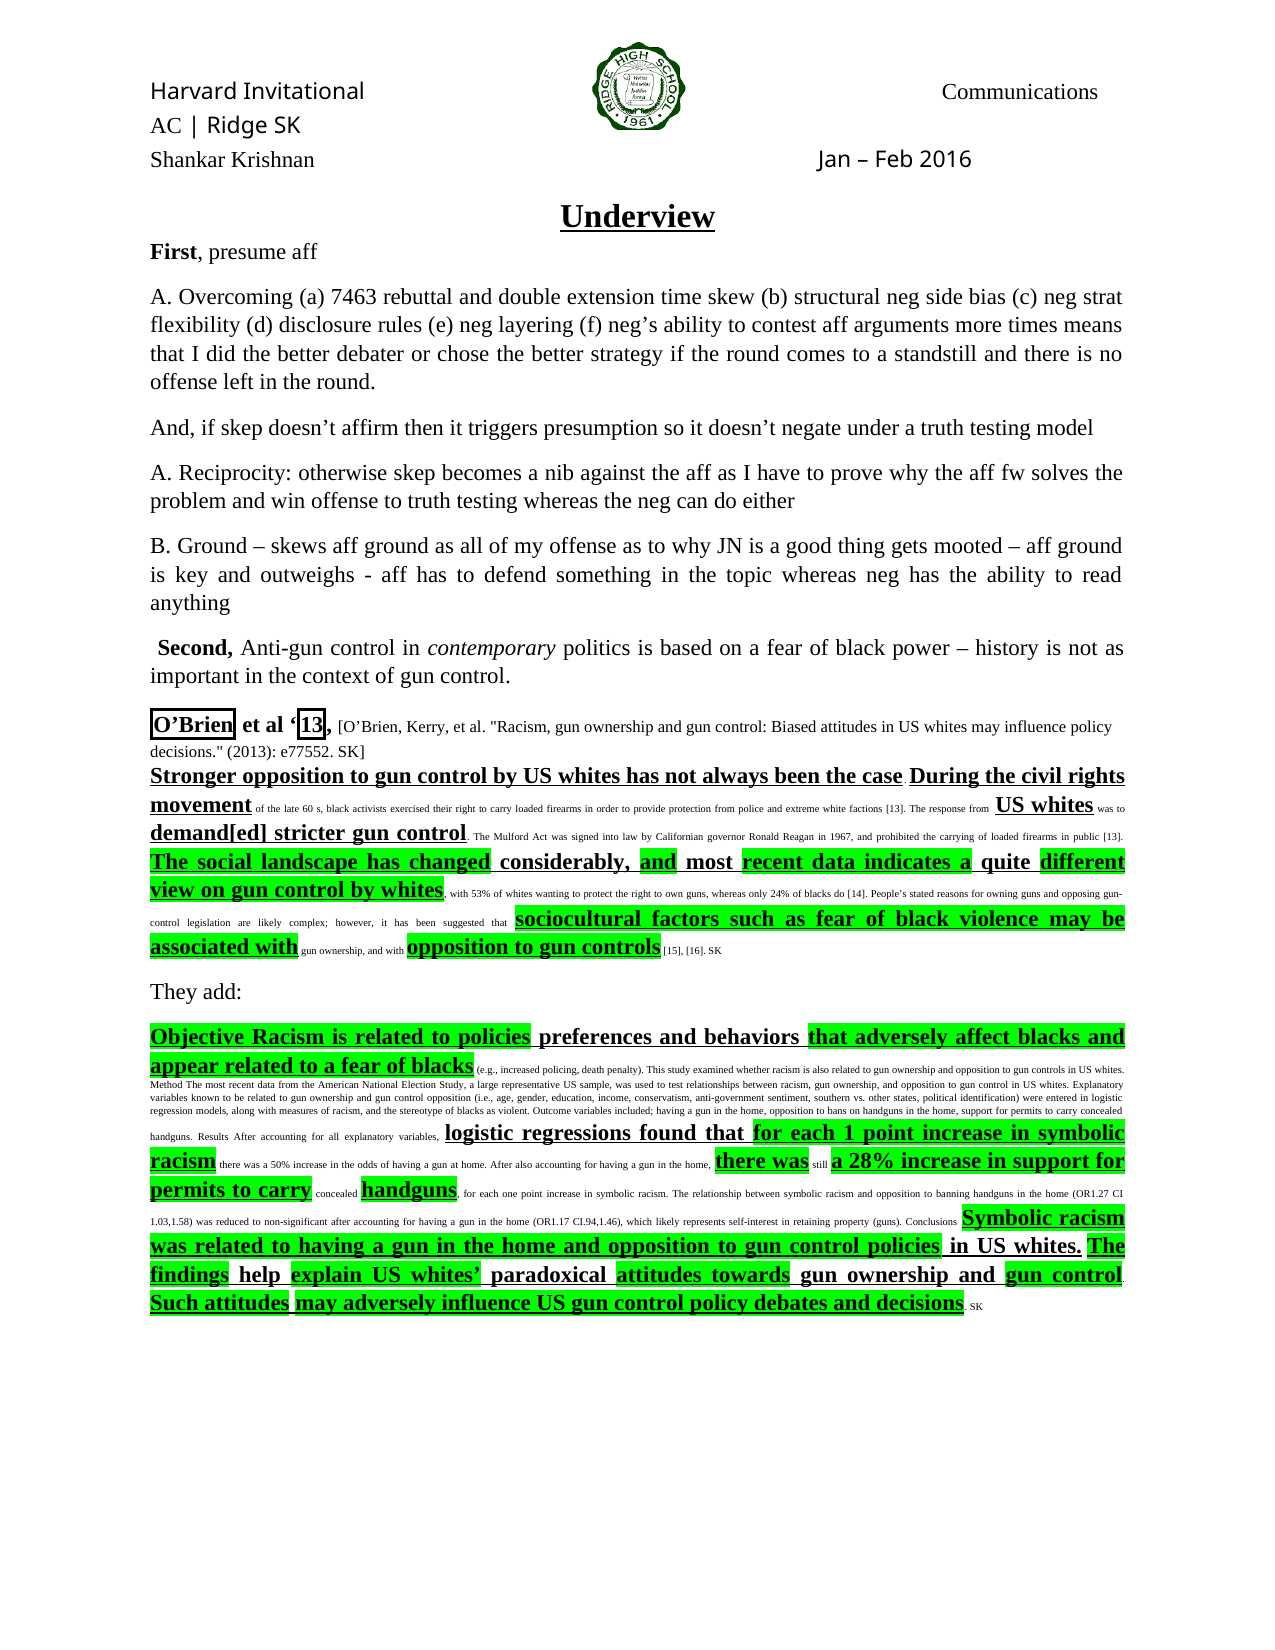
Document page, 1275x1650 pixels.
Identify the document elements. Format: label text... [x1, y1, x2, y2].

text A. Reciprocity: otherwise skep becomes a nib against the aff as I have to prove why the aff fw solves the problem and win offense to truth testing whereas the neg can do either [150, 459, 1125, 513]
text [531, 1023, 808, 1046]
text B. Ground – skews aff ground as all of my offense as to why JN is a good thing gets mooted – aff ground is key and outweighs - aff has to defend something in the topic whereas neg has the ability to read anything [150, 532, 1125, 615]
text First, presume aff [150, 238, 1125, 264]
picture [578, 42, 697, 130]
subtitle Underview [150, 197, 1125, 235]
text And, if skep doesn’t affirm then it triggers presumption so it doesn’t negate under a truth testing model [150, 413, 1125, 440]
text Stronger opposition to gun control by US whites has not always been the case. During the civil rights movement of the late 60 s, black activists exercised their right to carry loaded firearms in order to provide protection from police and extreme white factions [13]. The response from US whites was to demand[ed] stricter gun control. The Mulford Act was signed into law by Californian governor Ronald Reagan in 1967, and prohibited the carrying of loaded firearms in public [13]. The social landscape has changed considerably, and most recent data indicates a quite different view on gun control by whites, with 53% of whites wanting to protect the right to own guns, whereas only 24% of blacks do [14]. People’s stated reasons for owning guns and opposing gun-control legislation are likely complex; however, it has been suggested that sociocultural factors such as fear of black violence may be associated with gun ownership, and with opposition to gun controls [15], [16]. SK [150, 872, 1125, 959]
text Second, Anti-gun control in contemporary politics is based on a fear of black power – history is not as important in the context of gun control. [150, 634, 1125, 689]
text Stronger opposition to gun control by US whites has not always been the case. During the civil rights movement of the late 60 s, black activists exercised their right to carry loaded firearms in order to provide protection from police and extreme white factions [13]. The response from US whites was to demand[ed] stricter gun control. The Mulford Act was signed into law by Californian governor Ronald Reagan in 1967, and prohibited the carrying of loaded firearms in public [13]. The social landscape has changed considerably, and most recent data indicates a quite different view on gun control by whites, with 53% of whites wanting to protect the right to own guns, whereas only 24% of blacks do [14]. People’s stated reasons for owning guns and opposing gun-control legislation are likely complex; however, it has been suggested that sociocultural factors such as fear of black violence may be associated with gun ownership, and with opposition to gun controls [15], [16]. SK [150, 762, 1125, 871]
text O’Brien et al ‘13, [O’Brien, Kerry, et al. "Racism, gun ownership and gun control: Biased attitudes in US whites may influence policy decisions." (2013): e77552. SK] [150, 708, 1125, 761]
text They add: [150, 978, 1125, 1004]
text A. Overcoming (a) 7463 rebuttal and double extension time skew (b) structural neg side bias (c) neg strat flexibility (d) disclosure rules (e) neg layering (f) neg’s ability to contest aff arguments more times means that I did the better debater or chose the better strategy if the round comes to a standstill and there is no offense left in the round. [150, 283, 1125, 395]
text Objective Racism is related to policies preferences and behaviors that adversely affect blacks and appear related to a fear of blacks (e.g., increased policing, death penalty). This study examined whether racism is also related to gun ownership and opposition to gun controls in US whites. Method The most recent data from the American National Election Study, a large representative US sample, was used to test relationships between racism, gun ownership, and opposition to gun control in US whites. Explanatory variables known to be related to gun ownership and gun control opposition (i.e., age, gender, education, income, conservatism, anti-government sentiment, southern vs. other states, political identification) were entered in logistic regression models, along with measures of racism, and the stereotype of blacks as violent. Outcome variables included; having a gun in the home, opposition to bans on handguns in the home, support for permits to carry concealed handguns. Results After accounting for all explanatory variables, logistic regressions found that for each 1 point increase in symbolic racism there was a 50% increase in the odds of having a gun at home. After also accounting for having a gun in the home, there was still a 28% increase in support for permits to carry concealed handguns, for each one point increase in symbolic racism. The relationship between symbolic racism and opposition to banning handguns in the home (OR1.27 CI 1.03,1.58) was reduced to non-significant after accounting for having a gun in the home (OR1.17 CI.94,1.46), which likely represents self-interest in retaining property (guns). Conclusions Symbolic racism was related to having a gun in the home and opposition to gun control policies in US whites. The findings help explain US whites’ paradoxical attitudes towards gun ownership and gun control. Such attitudes may adversely influence US gun control policy debates and decisions. SK [150, 1047, 1125, 1316]
